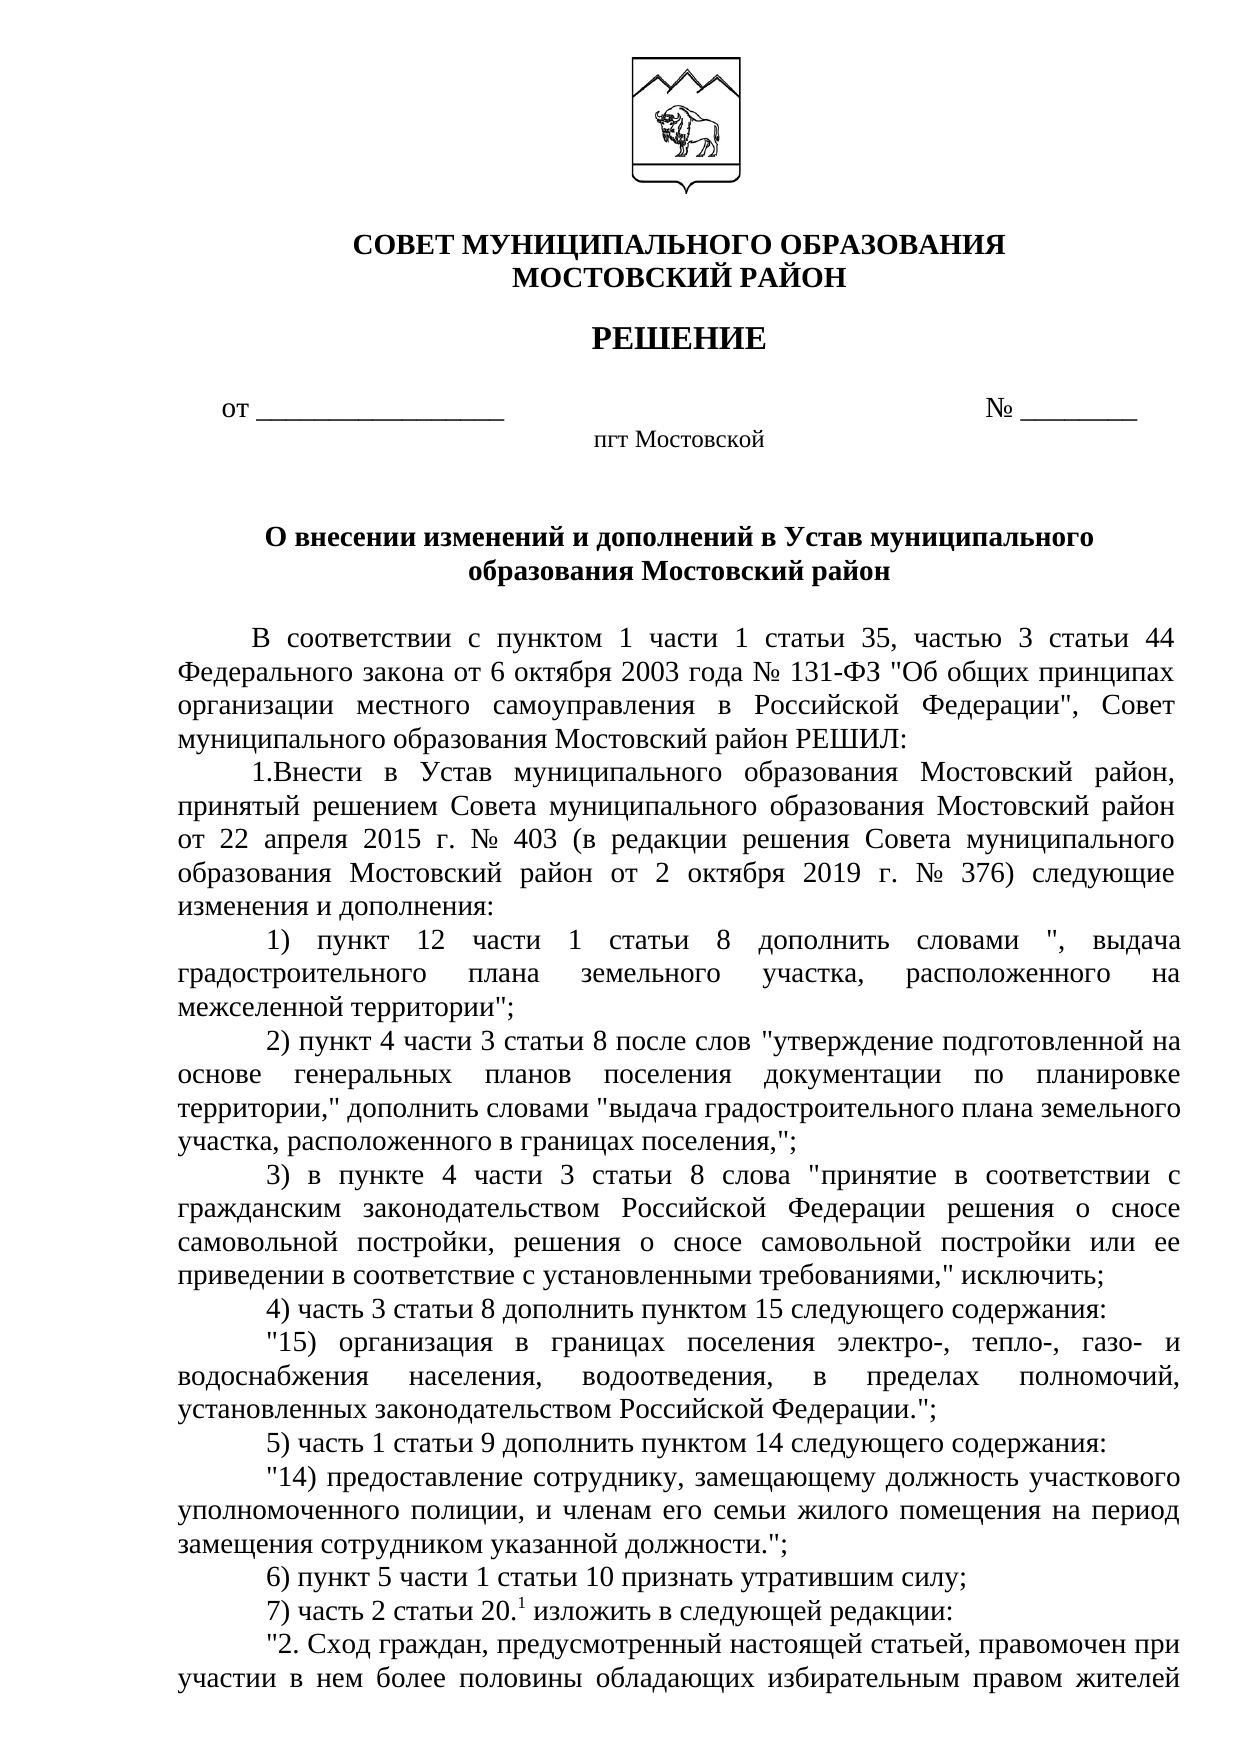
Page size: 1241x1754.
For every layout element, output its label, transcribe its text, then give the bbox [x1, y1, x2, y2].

text СОВЕТ МУНИЦИПАЛЬНОГО ОБРАЗОВАНИЯ [177, 227, 1181, 261]
text В соответствии с пунктом 1 части 1 статьи 35, частью 3 статьи 44 Федерального закона от 6 октября 2003 года № 131-ФЗ "Об общих принципах организации местного самоуправления в Российской Федерации", Совет муниципального образования Мостовский район РЕШИЛ: [177, 620, 1176, 754]
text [177, 1626, 1181, 1693]
text пгт Мостовской [177, 424, 1181, 452]
text от _________________ № ________ [177, 390, 1181, 424]
text 2) пункт 4 части 3 статьи 8 после слов "утверждение подготовленной на основе генеральных планов поселения документации по планировке территории," дополнить словами "выдача градостроительного плана земельного участка, расположенного в границах поселения,"; [177, 1023, 1181, 1157]
text 7) часть 2 статьи 20.1 изложить в следующей редакции: [177, 1593, 1181, 1626]
text 3) в пункте 4 части 3 статьи 8 слова "принятие в соответствии с гражданским законодательством Российской Федерации решения о сносе самовольной постройки, решения о сносе самовольной постройки или ее приведении в соответствие с установленными требованиями," исключить; [177, 1157, 1181, 1291]
text О внесении изменений и дополнений в Устав муниципального образования Мостовский район [236, 519, 1122, 587]
text 1.Внести в Устав муниципального образования Мостовский район, принятый решением Совета муниципального образования Мостовский район от 22 апреля 2015 г. № 403 (в редакции решения Совета муниципального образования Мостовский район от 2 октября 2019 г. № 376) следующие изменения и дополнения: [177, 754, 1176, 922]
text 1) пункт 12 части 1 статьи 8 дополнить словами ", выдача градостроительного плана земельного участка, расположенного на межселенной территории"; [177, 922, 1181, 1023]
text "14) предоставление сотруднику, замещающему должность участкового уполномоченного полиции, и членам его семьи жилого помещения на период замещения сотрудником указанной должности."; [177, 1459, 1181, 1559]
text 4) часть 3 статьи 8 дополнить пунктом 15 следующего содержания: [177, 1291, 1181, 1324]
text 5) часть 1 статьи 9 дополнить пунктом 14 следующего содержания: [177, 1425, 1181, 1459]
text МОСТОВСКИЙ РАЙОН [177, 261, 1181, 294]
text "15) организация в границах поселения электро-, тепло-, газо- и водоснабжения населения, водоотведения, в пределах полномочий, установленных законодательством Российской Федерации."; [177, 1324, 1181, 1425]
text РЕШЕНИЕ [177, 318, 1181, 357]
picture [631, 57, 741, 194]
text 6) пункт 5 части 1 статьи 10 признать утратившим силу; [177, 1559, 1181, 1593]
